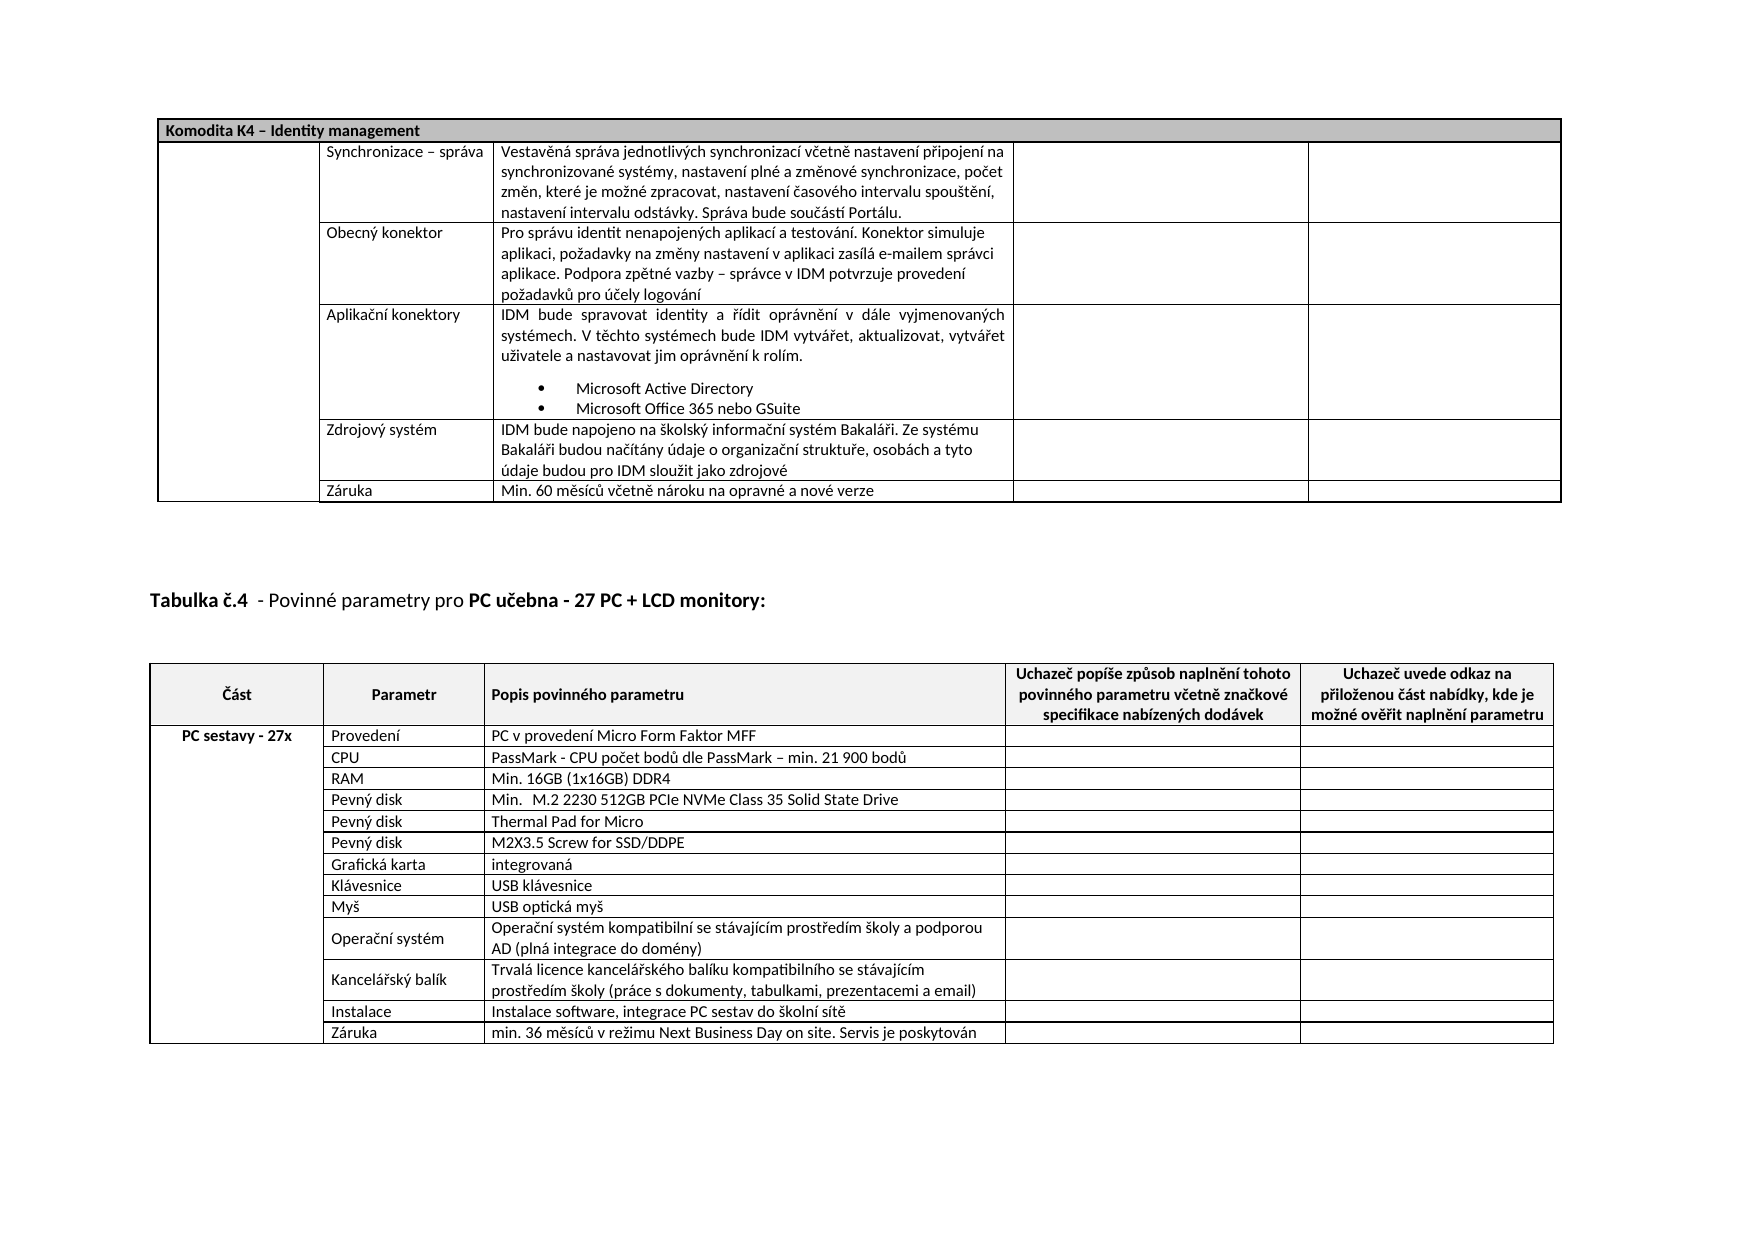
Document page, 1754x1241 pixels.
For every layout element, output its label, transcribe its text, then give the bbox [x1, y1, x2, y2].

table_cell [1309, 481, 1560, 501]
table_cell Provedení [324, 726, 484, 746]
table_cell Záruka [324, 1023, 484, 1043]
table_cell Aplikační konektory [320, 305, 493, 419]
table_cell [1006, 854, 1300, 874]
table_cell Klávesnice [324, 875, 484, 895]
table_cell [1301, 726, 1553, 746]
table_cell Instalace [324, 1001, 484, 1021]
table_header Část [151, 664, 323, 724]
table_cell [1006, 768, 1300, 789]
table_cell [1006, 811, 1300, 831]
table_cell IDM bude spravovat identity a řídit oprávnění v dále vyjmenovaných systémech. V těchto systémech bude IDM vytvářet, aktualizovat, vytvářet uživatele a nastavovat jim oprávnění k rolím. Microsoft Active Directory Microsoft Office 365 nebo GSuite [494, 305, 1013, 419]
table_cell [1006, 790, 1300, 810]
table_cell [1301, 896, 1553, 917]
table_cell USB optická myš [485, 896, 1005, 917]
table_cell [1301, 1001, 1553, 1021]
table_cell [1014, 143, 1308, 222]
table_cell [1006, 896, 1300, 917]
table_cell Min. M.2 2230 512GB PCIe NVMe Class 35 Solid State Drive [485, 790, 1005, 810]
table_cell [1309, 223, 1560, 304]
table_cell Zdrojový systém [320, 420, 493, 480]
table_cell Operační systém kompatibilní se stávajícím prostředím školy a podporou AD (plná integrace do domény) [485, 918, 1005, 958]
list Tabulka č.4 - Povinné parametry pro PC učebna - 27 PC + LCD monitory: [150, 587, 1562, 612]
table_cell Instalace software, integrace PC sestav do školní sítě [485, 1001, 1005, 1021]
table_cell [1014, 223, 1308, 304]
table_cell PC sestavy - 27x [151, 726, 323, 1043]
table_cell Obecný konektor [320, 223, 493, 304]
table_cell [1014, 481, 1308, 501]
table_header Popis povinného parametru [485, 664, 1005, 724]
table_cell [1006, 747, 1300, 767]
table_cell [1301, 811, 1553, 831]
table_cell [1309, 420, 1560, 480]
table_cell Pro správu identit nenapojených aplikací a testování. Konektor simuluje aplikaci, požadavky na změny nastavení v aplikaci zasílá e-mailem správci aplikace. Podpora zpětné vazby – správce v IDM potvrzuje provedení požadavků pro účely logování [494, 223, 1013, 304]
table_cell [1014, 420, 1308, 480]
table_cell M2X3.5 Screw for SSD/DDPE [485, 833, 1005, 853]
table_cell Vestavěná správa jednotlivých synchronizací včetně nastavení připojení na synchronizované systémy, nastavení plné a změnové synchronizace, počet změn, které je možné zpracovat, nastavení časového intervalu spouštění, nastavení intervalu odstávky. Správa bude součástí Portálu. [494, 143, 1013, 222]
table_cell Trvalá licence kancelářského balíku kompatibilního se stávajícím prostředím školy (práce s dokumenty, tabulkami, prezentacemi a email) [485, 960, 1005, 1000]
table_cell [1301, 790, 1553, 810]
table_cell [1014, 305, 1308, 419]
table_cell Min. 16GB (1x16GB) DDR4 [485, 768, 1005, 789]
table_cell [1301, 768, 1553, 789]
table_cell [1006, 833, 1300, 853]
table_cell [1006, 875, 1300, 895]
table_cell [1301, 833, 1553, 853]
table_header Komodita K4 – Identity management [159, 120, 1560, 141]
table_cell [1309, 143, 1560, 222]
table_cell Synchronizace – správa [320, 143, 493, 222]
table_cell [1301, 918, 1553, 958]
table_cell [485, 1023, 1005, 1043]
table_cell [1301, 747, 1553, 767]
table_cell [1006, 1001, 1300, 1021]
table_header Uchazeč uvede odkaz na přiloženou část nabídky, kde je možné ověřit naplnění parametru [1301, 664, 1553, 724]
table_cell Záruka [320, 481, 493, 501]
table_cell CPU [324, 747, 484, 767]
table_cell [1301, 854, 1553, 874]
table_cell [1006, 726, 1300, 746]
table_cell Operační systém [324, 918, 484, 958]
table_cell Grafická karta [324, 854, 484, 874]
table_cell Myš [324, 896, 484, 917]
table_cell RAM [324, 768, 484, 789]
table_cell [1006, 918, 1300, 958]
table_cell PassMark - CPU počet bodů dle PassMark – min. 21 900 bodů [485, 747, 1005, 767]
table_header Parametr [324, 664, 484, 724]
table_cell Pevný disk [324, 833, 484, 853]
table_cell Min. 60 měsíců včetně nároku na opravné a nové verze [494, 481, 1013, 501]
table_cell [1309, 305, 1560, 419]
table_cell [1301, 875, 1553, 895]
table_header Uchazeč popíše způsob naplnění tohoto povinného parametru včetně značkové specifikace nabízených dodávek [1006, 664, 1300, 724]
table_cell Thermal Pad for Micro [485, 811, 1005, 831]
table_cell [1006, 960, 1300, 1000]
table_cell [1301, 1023, 1553, 1043]
table_cell Pevný disk [324, 790, 484, 810]
table_cell USB klávesnice [485, 875, 1005, 895]
table_cell IDM bude napojeno na školský informační systém Bakaláři. Ze systému Bakaláři budou načítány údaje o organizační struktuře, osobách a tyto údaje budou pro IDM sloužit jako zdrojové [494, 420, 1013, 480]
table_cell PC v provedení Micro Form Faktor MFF [485, 726, 1005, 746]
table_cell [1006, 1023, 1300, 1043]
table_cell integrovaná [485, 854, 1005, 874]
table_cell [1301, 960, 1553, 1000]
table_cell Kancelářský balík [324, 960, 484, 1000]
table_cell Pevný disk [324, 811, 484, 831]
